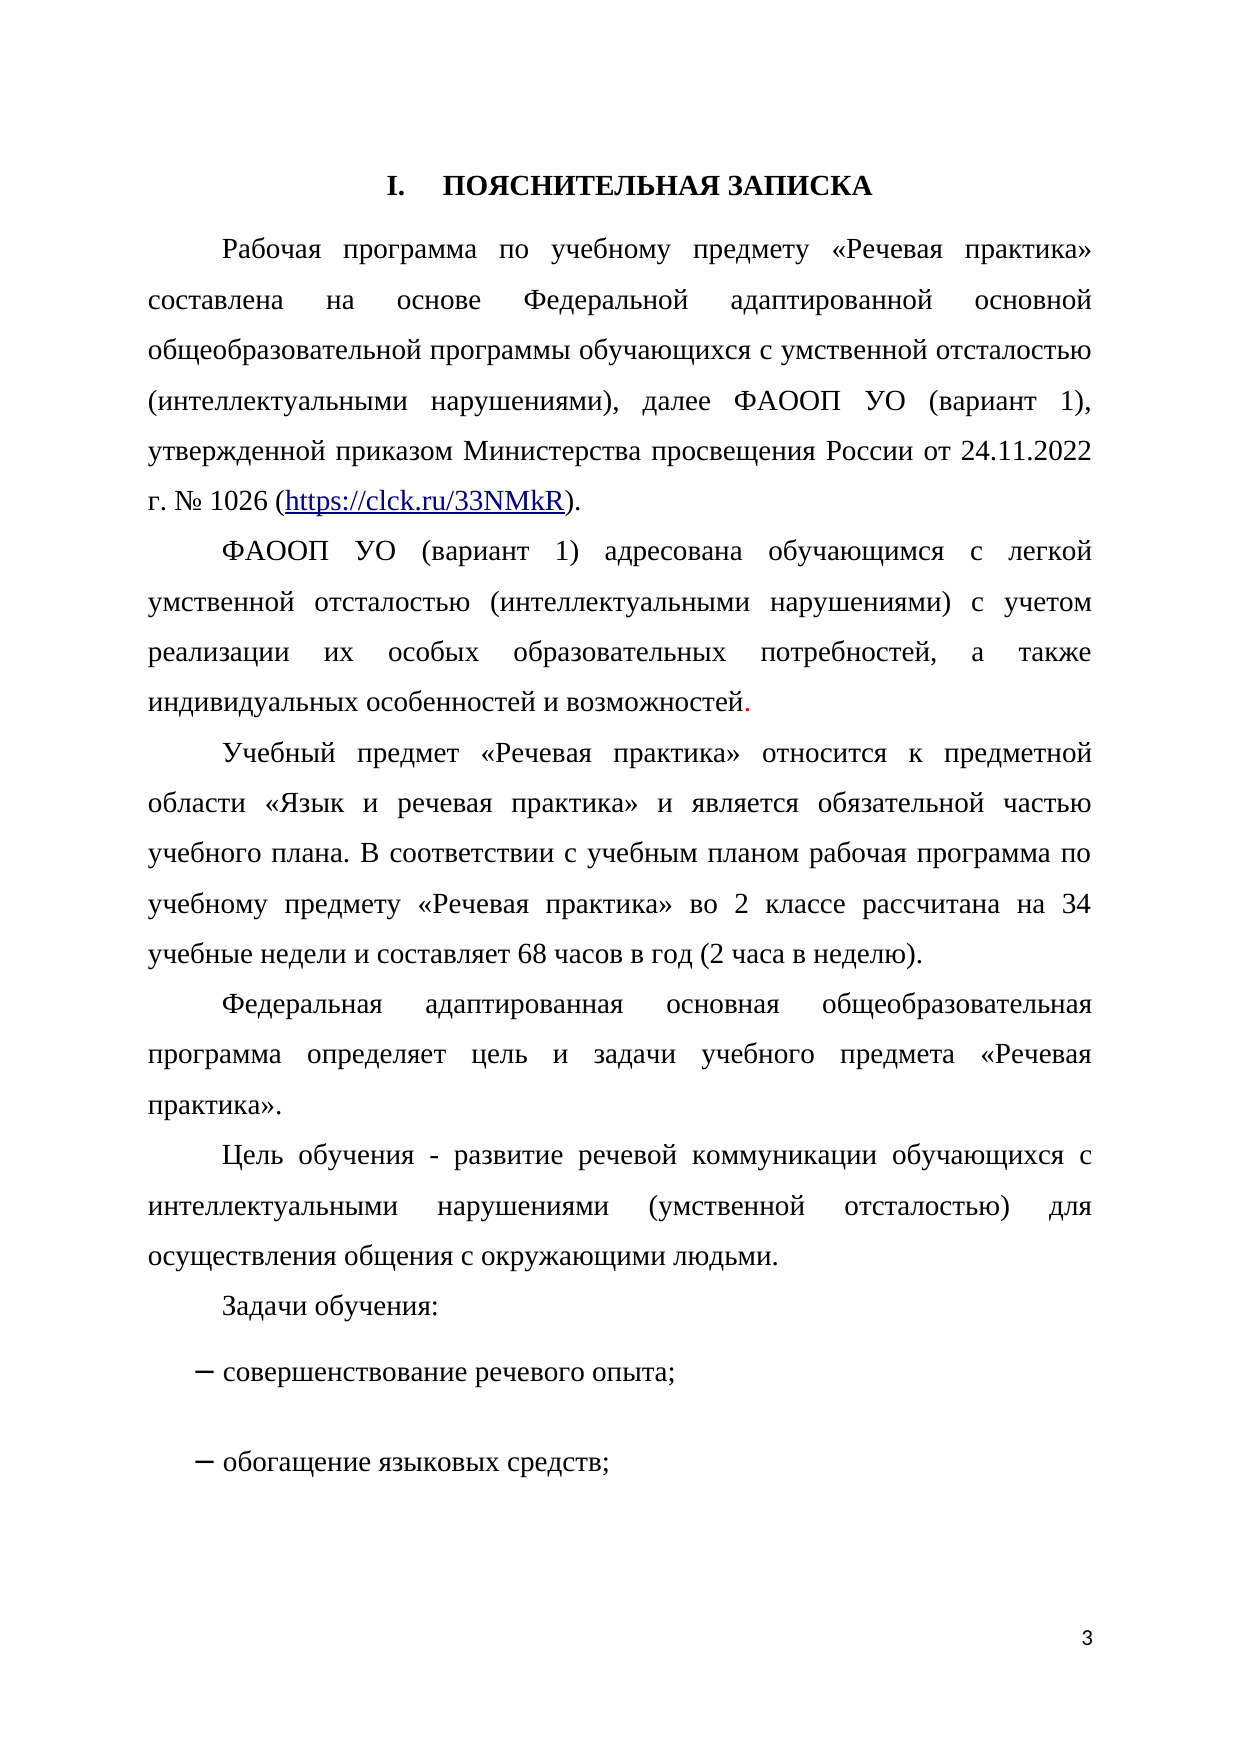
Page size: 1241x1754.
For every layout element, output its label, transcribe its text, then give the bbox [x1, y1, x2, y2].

list обогащение языковых средств; [148, 1428, 1092, 1488]
subtitle ПОЯСНИТЕЛЬНАЯ ЗАПИСКА [185, 168, 1092, 202]
text Задачи обучения: [148, 1288, 1092, 1322]
text Учебный предмет «Речевая практика» относится к предметной области «Язык и речевая практика» и является обязательной частью учебного плана. В соответствии с учебным планом рабочая программа по учебному предмету «Речевая практика» во 2 классе рассчитана на 34 учебные недели и составляет 68 часов в год (2 часа в неделю). [148, 735, 1092, 969]
list совершенствование речевого опыта; [148, 1338, 1092, 1398]
text Рабочая программа по учебному предмету «Речевая практика» составлена на основе Федеральной адаптированной основной общеобразовательной программы обучающихся с умственной отсталостью (интеллектуальными нарушениями), далее ФАООП УО (вариант 1), утвержденной приказом Министерства просвещения России от 24.11.2022 г. № 1026 (https://clck.ru/33NMkR). [148, 232, 1092, 517]
text Федеральная адаптированная основная общеобразовательная программа определяет цель и задачи учебного предмета «Речевая практика». [148, 986, 1092, 1121]
text Цель обучения - развитие речевой коммуникации обучающихся с интеллектуальными нарушениями (умственной отсталостью) для осуществления общения с окружающими людьми. [148, 1137, 1092, 1271]
text ФАООП УО (вариант 1) адресована обучающимся с легкой умственной отсталостью (интеллектуальными нарушениями) с учетом реализации их особых образовательных потребностей, а также индивидуальных особенностей и возможностей. [148, 533, 1092, 718]
